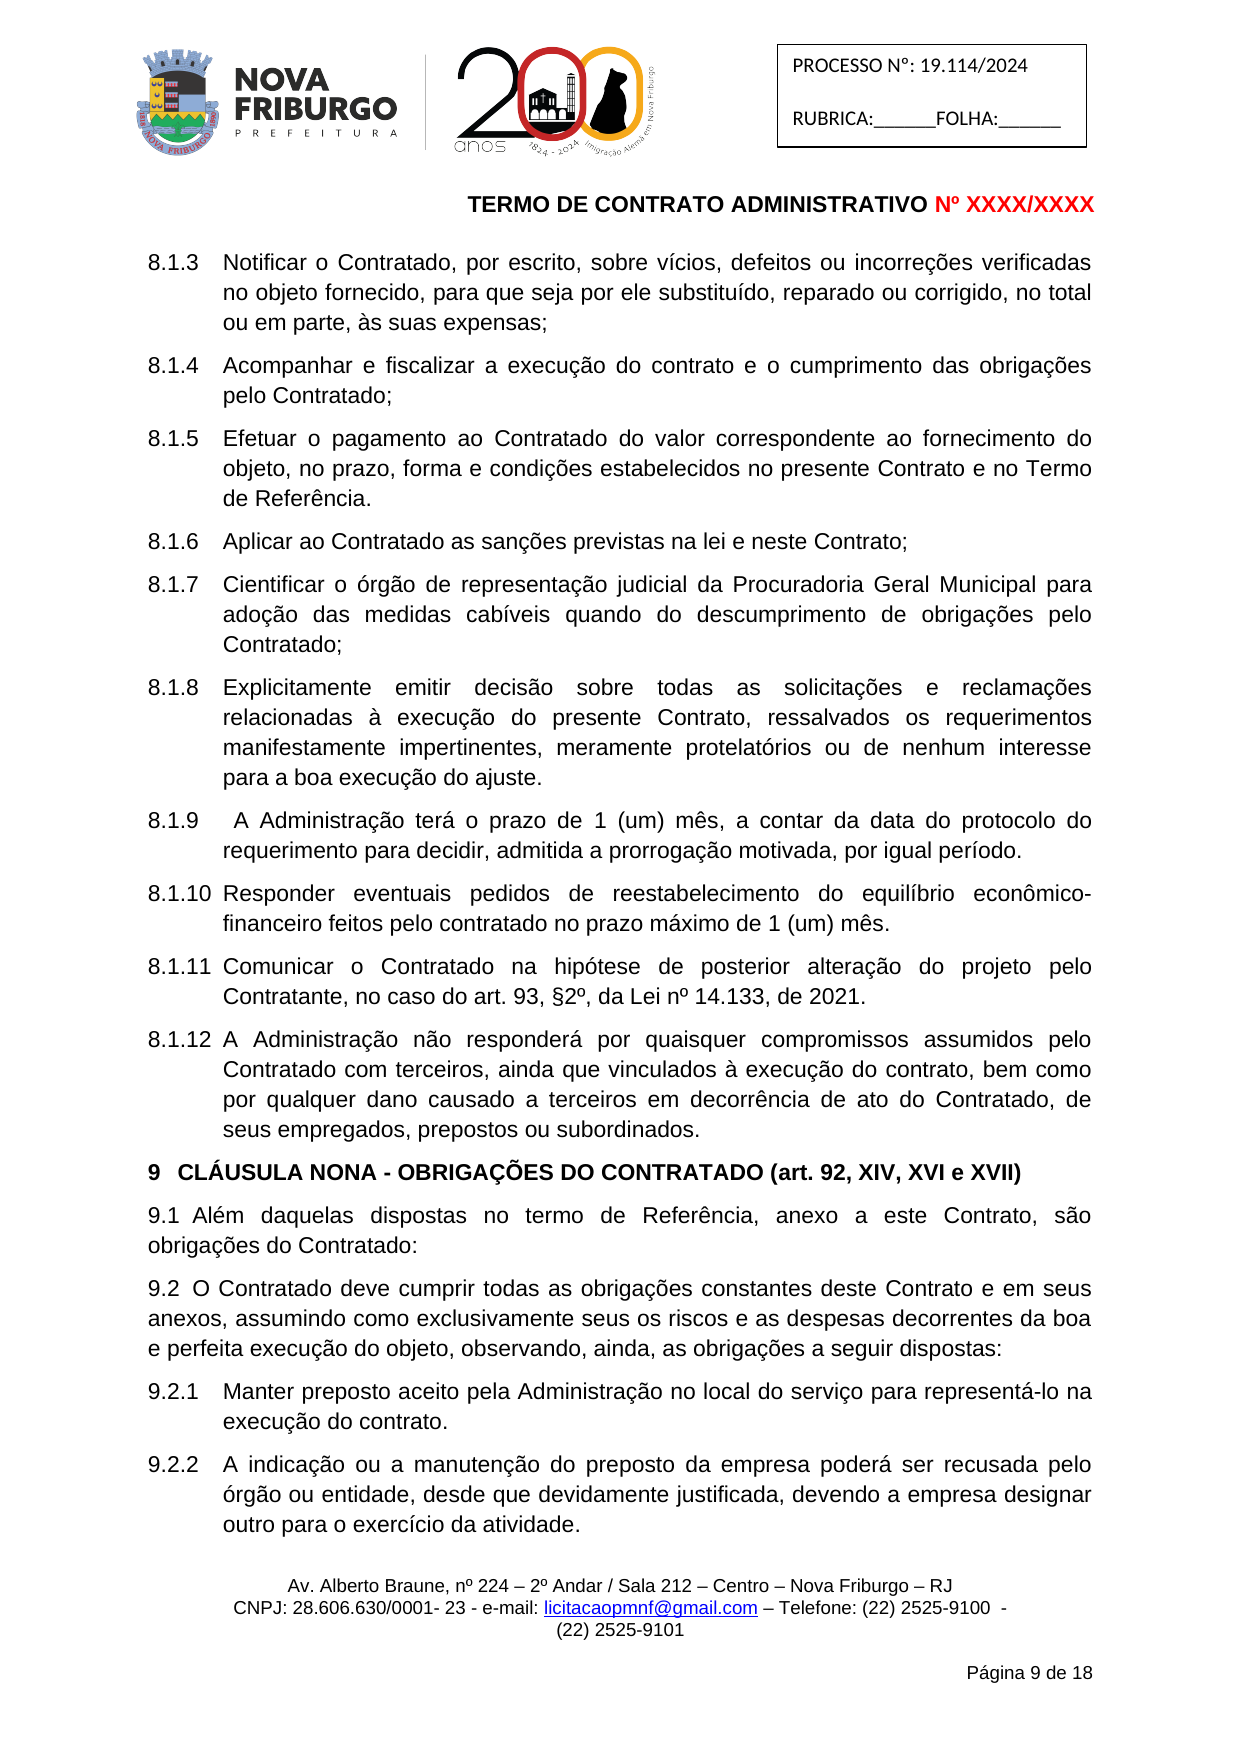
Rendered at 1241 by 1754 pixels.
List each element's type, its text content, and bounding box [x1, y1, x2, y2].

list A Administração terá o prazo de 1 (um) mês, a contar da data do protocolo do requerimento para decidir, admitida a prorrogação motivada, por igual período. [148, 807, 1092, 864]
list CLÁUSULA NONA - OBRIGAÇÕES DO CONTRATADO (art. 92, XIV, XVI e XVII) [148, 1159, 1092, 1186]
list Explicitamente emitir decisão sobre todas as solicitações e reclamações relacionadas à execução do presente Contrato, ressalvados os requerimentos manifestamente impertinentes, meramente protelatórios ou de nenhum interesse para a boa execução do ajuste. [148, 674, 1092, 791]
list Manter preposto aceito pela Administração no local do serviço para representá-lo na execução do contrato. [148, 1378, 1092, 1434]
list Aplicar ao Contratado as sanções previstas na lei e neste Contrato; [148, 528, 1092, 554]
list Comunicar o Contratado na hipótese de posterior alteração do projeto pelo Contratante, no caso do art. 93, §2º, da Lei nº 14.133, de 2021. [148, 953, 1092, 1009]
list Cientificar o órgão de representação judicial da Procuradoria Geral Municipal para adoção das medidas cabíveis quando do descumprimento de obrigações pelo Contratado; [148, 571, 1092, 657]
list Efetuar o pagamento ao Contratado do valor correspondente ao fornecimento do objeto, no prazo, forma e condições estabelecidos no presente Contrato e no Termo de Referência. [148, 425, 1092, 512]
list Responder eventuais pedidos de reestabelecimento do equilíbrio econômico-financeiro feitos pelo contratado no prazo máximo de 1 (um) mês. [148, 880, 1092, 937]
list A Administração não responderá por quaisquer compromissos assumidos pelo Contratado com terceiros, ainda que vinculados à execução do contrato, bem como por qualquer dano causado a terceiros em decorrência de ato do Contratado, de seus empregados, prepostos ou subordinados. [148, 1026, 1092, 1143]
list Além daquelas dispostas no termo de Referência, anexo a este Contrato, são obrigações do Contratado: [148, 1202, 1092, 1258]
list A indicação ou a manutenção do preposto da empresa poderá ser recusada pelo órgão ou entidade, desde que devidamente justificada, devendo a empresa designar outro para o exercício da atividade. [148, 1451, 1092, 1538]
list Acompanhar e fiscalizar a execução do contrato e o cumprimento das obrigações pelo Contratado; [148, 352, 1092, 408]
list O Contratado deve cumprir todas as obrigações constantes deste Contrato e em seus anexos, assumindo como exclusivamente seus os riscos e as despesas decorrentes da boa e perfeita execução do objeto, observando, ainda, as obrigações a seguir dispostas: [148, 1275, 1092, 1362]
picture [109, 14, 687, 185]
list Notificar o Contratado, por escrito, sobre vícios, defeitos ou incorreções verificadas no objeto fornecido, para que seja por ele substituído, reparado ou corrigido, no total ou em parte, às suas expensas; [148, 249, 1092, 336]
